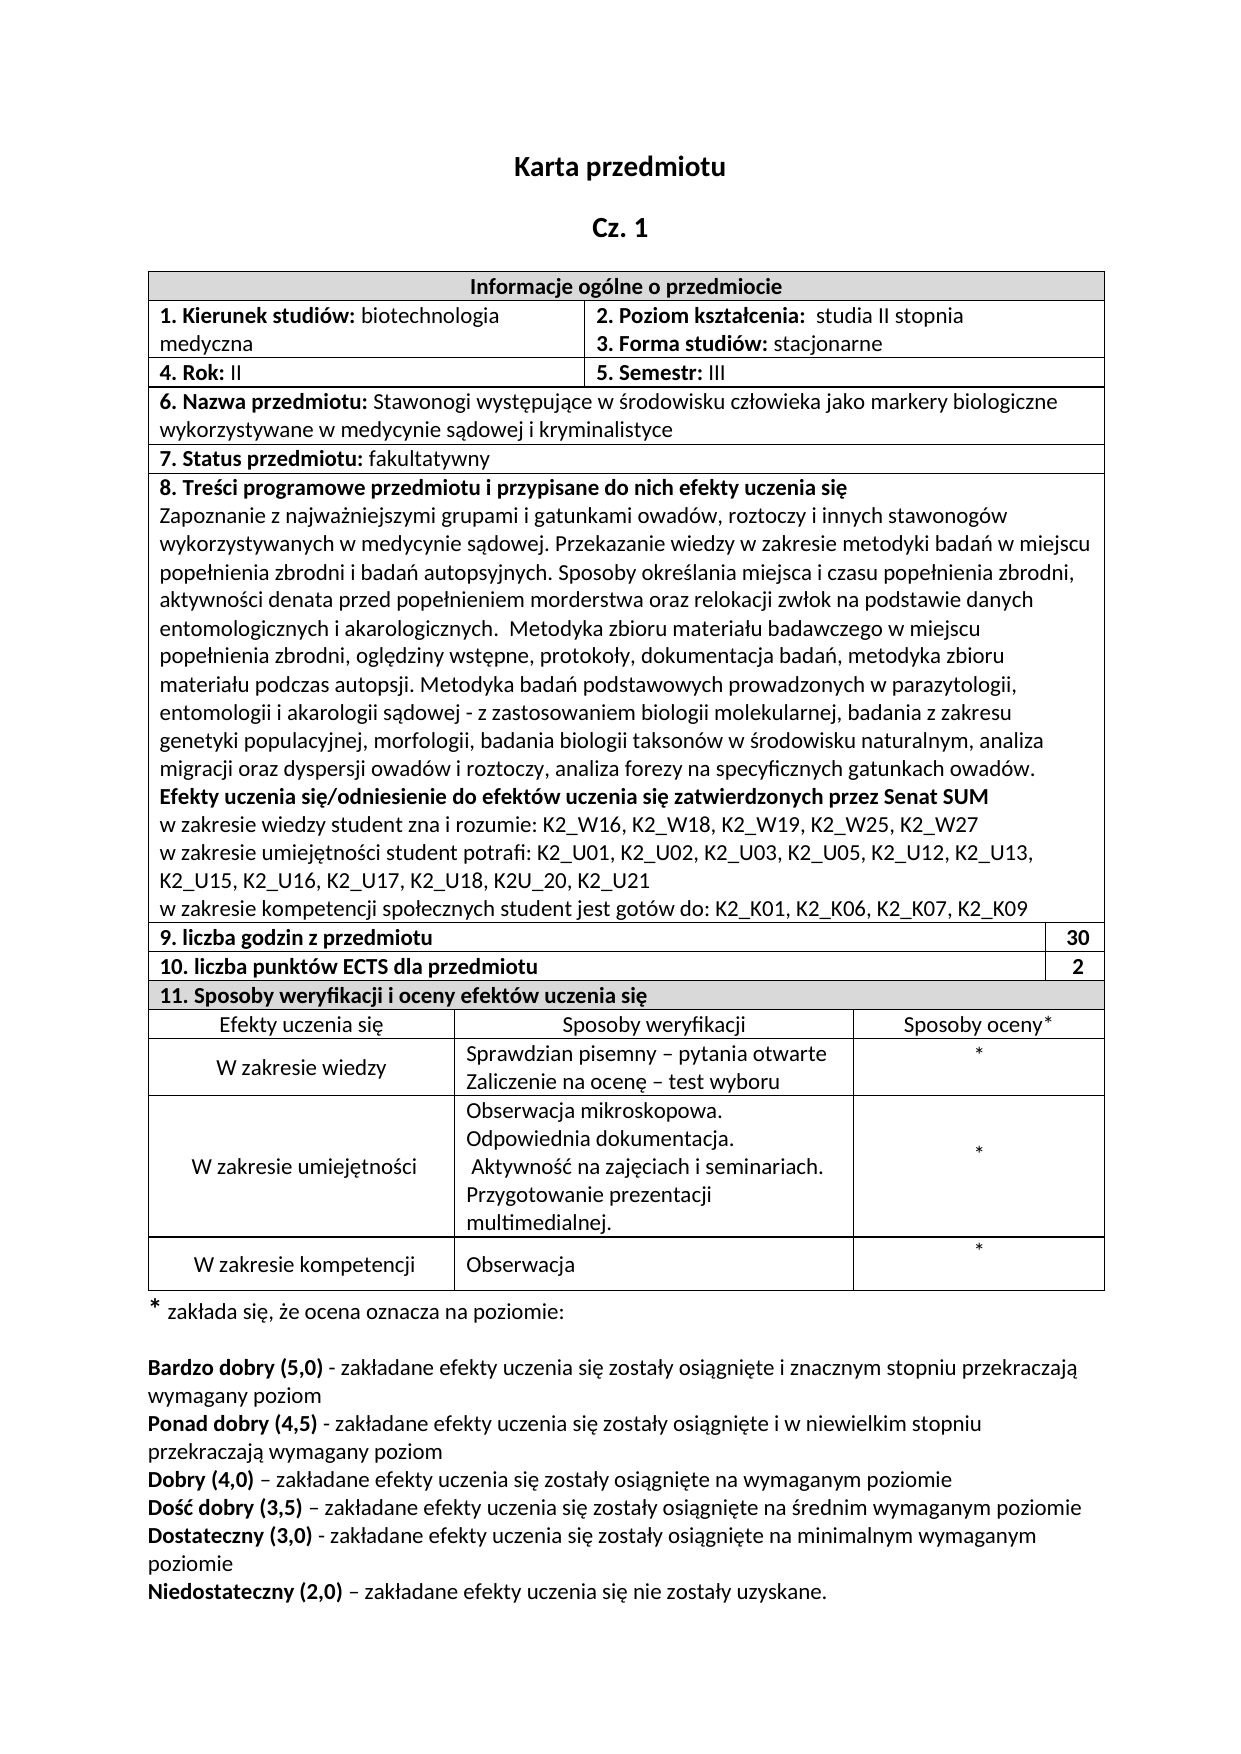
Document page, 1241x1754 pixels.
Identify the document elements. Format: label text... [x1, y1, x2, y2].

table_cell 11. Sposoby weryfikacji i oceny efektów uczenia się [149, 981, 1104, 1009]
table_cell Sprawdzian pisemny – pytania otwarte Zaliczenie na ocenę – test wyboru [455, 1039, 853, 1095]
table_cell 5. Semestr: III [585, 358, 1104, 386]
text Dostateczny (3,0) - zakładane efekty uczenia się zostały osiągnięte na minimalnym wymaganym poziomie [148, 1521, 1093, 1577]
table_cell Sposoby oceny* [854, 1010, 1104, 1038]
table_cell 2. Poziom kształcenia: studia II stopnia 3. Forma studiów: stacjonarne [585, 301, 1104, 357]
table_cell 6. Nazwa przedmiotu: Stawonogi występujące w środowisku człowieka jako markery biologiczne wykorzystywane w medycynie sądowej i kryminalistyce [149, 388, 1104, 443]
table_cell 30 [1046, 923, 1104, 951]
table_cell 10. liczba punktów ECTS dla przedmiotu [149, 952, 1045, 980]
table_cell Zapoznanie z najważniejszymi grupami i gatunkami owadów, roztoczy i innych stawonogów wykorzystywanych w medycynie sądowej. Przekazanie wiedzy w zakresie metodyki badań w miejscu popełnienia zbrodni i badań autopsyjnych. Sposoby określania miejsca i czasu popełnienia zbrodni, aktywności denata przed popełnieniem morderstwa oraz relokacji zwłok na podstawie danych entomologicznych i akarologicznych. Metodyka zbioru materiału badawczego w miejscu popełnienia zbrodni, oględziny wstępne, protokoły, dokumentacja badań, metodyka zbioru materiału podczas autopsji. Metodyka badań podstawowych prowadzonych w parazytologii, entomologii i akarologii sądowej - z zastosowaniem biologii molekularnej, badania z zakresu genetyki populacyjnej, morfologii, badania biologii taksonów w środowisku naturalnym, analiza migracji oraz dyspersji owadów i roztoczy, analiza forezy na specyficznych gatunkach owadów. Efekty uczenia się/odniesienie do efektów uczenia się zatwierdzonych przez Senat SUM w zakresie wiedzy student zna i rozumie: K2_W16, K2_W18, K2_W19, K2_W25, K2_W27 w zakresie umiejętności student potrafi: K2_U01, K2_U02, K2_U03, K2_U05, K2_U12, K2_U13, K2_U15, K2_U16, K2_U17, K2_U18, K2U_20, K2_U21 w zakresie kompetencji społecznych student jest gotów do: K2_K01, K2_K06, K2_K07, K2_K09 [149, 502, 1104, 922]
table_header Informacje ogólne o przedmiocie [149, 272, 1104, 300]
table_cell * [854, 1096, 1104, 1236]
text * zakłada się, że ocena oznacza na poziomie: [148, 1291, 1093, 1327]
text Dość dobry (3,5) – zakładane efekty uczenia się zostały osiągnięte na średnim wymaganym poziomie [148, 1493, 1093, 1521]
table_cell 4. Rok: II [149, 358, 584, 386]
text Ponad dobry (4,5) - zakładane efekty uczenia się zostały osiągnięte i w niewielkim stopniu przekraczają wymagany poziom [148, 1409, 1093, 1465]
table_cell 9. liczba godzin z przedmiotu [149, 923, 1045, 951]
table_cell W zakresie kompetencji [149, 1238, 454, 1290]
table_cell Efekty uczenia się [149, 1010, 454, 1038]
table_cell 1. Kierunek studiów: biotechnologia medyczna [149, 301, 584, 357]
table_cell Sposoby weryfikacji [455, 1010, 853, 1038]
table_cell * [854, 1039, 1104, 1095]
table_cell Obserwacja [455, 1238, 853, 1290]
text Bardzo dobry (5,0) - zakładane efekty uczenia się zostały osiągnięte i znacznym stopniu przekraczają wymagany poziom [148, 1353, 1093, 1409]
text Dobry (4,0) – zakładane efekty uczenia się zostały osiągnięte na wymaganym poziomie [148, 1465, 1093, 1493]
table_cell Obserwacja mikroskopowa. Odpowiednia dokumentacja. Aktywność na zajęciach i seminariach. Przygotowanie prezentacji multimedialnej. [455, 1096, 853, 1236]
table_cell 7. Status przedmiotu: fakultatywny [149, 445, 1104, 472]
table_cell W zakresie wiedzy [149, 1039, 454, 1095]
table_cell W zakresie umiejętności [149, 1096, 454, 1236]
text Cz. 1 [148, 209, 1093, 245]
table_cell 8. Treści programowe przedmiotu i przypisane do nich efekty uczenia się [149, 474, 1104, 502]
table_cell * [854, 1238, 1104, 1290]
text Karta przedmiotu [148, 148, 1093, 183]
table_cell 2 [1046, 952, 1104, 980]
text Niedostateczny (2,0) – zakładane efekty uczenia się nie zostały uzyskane. [148, 1577, 1093, 1605]
